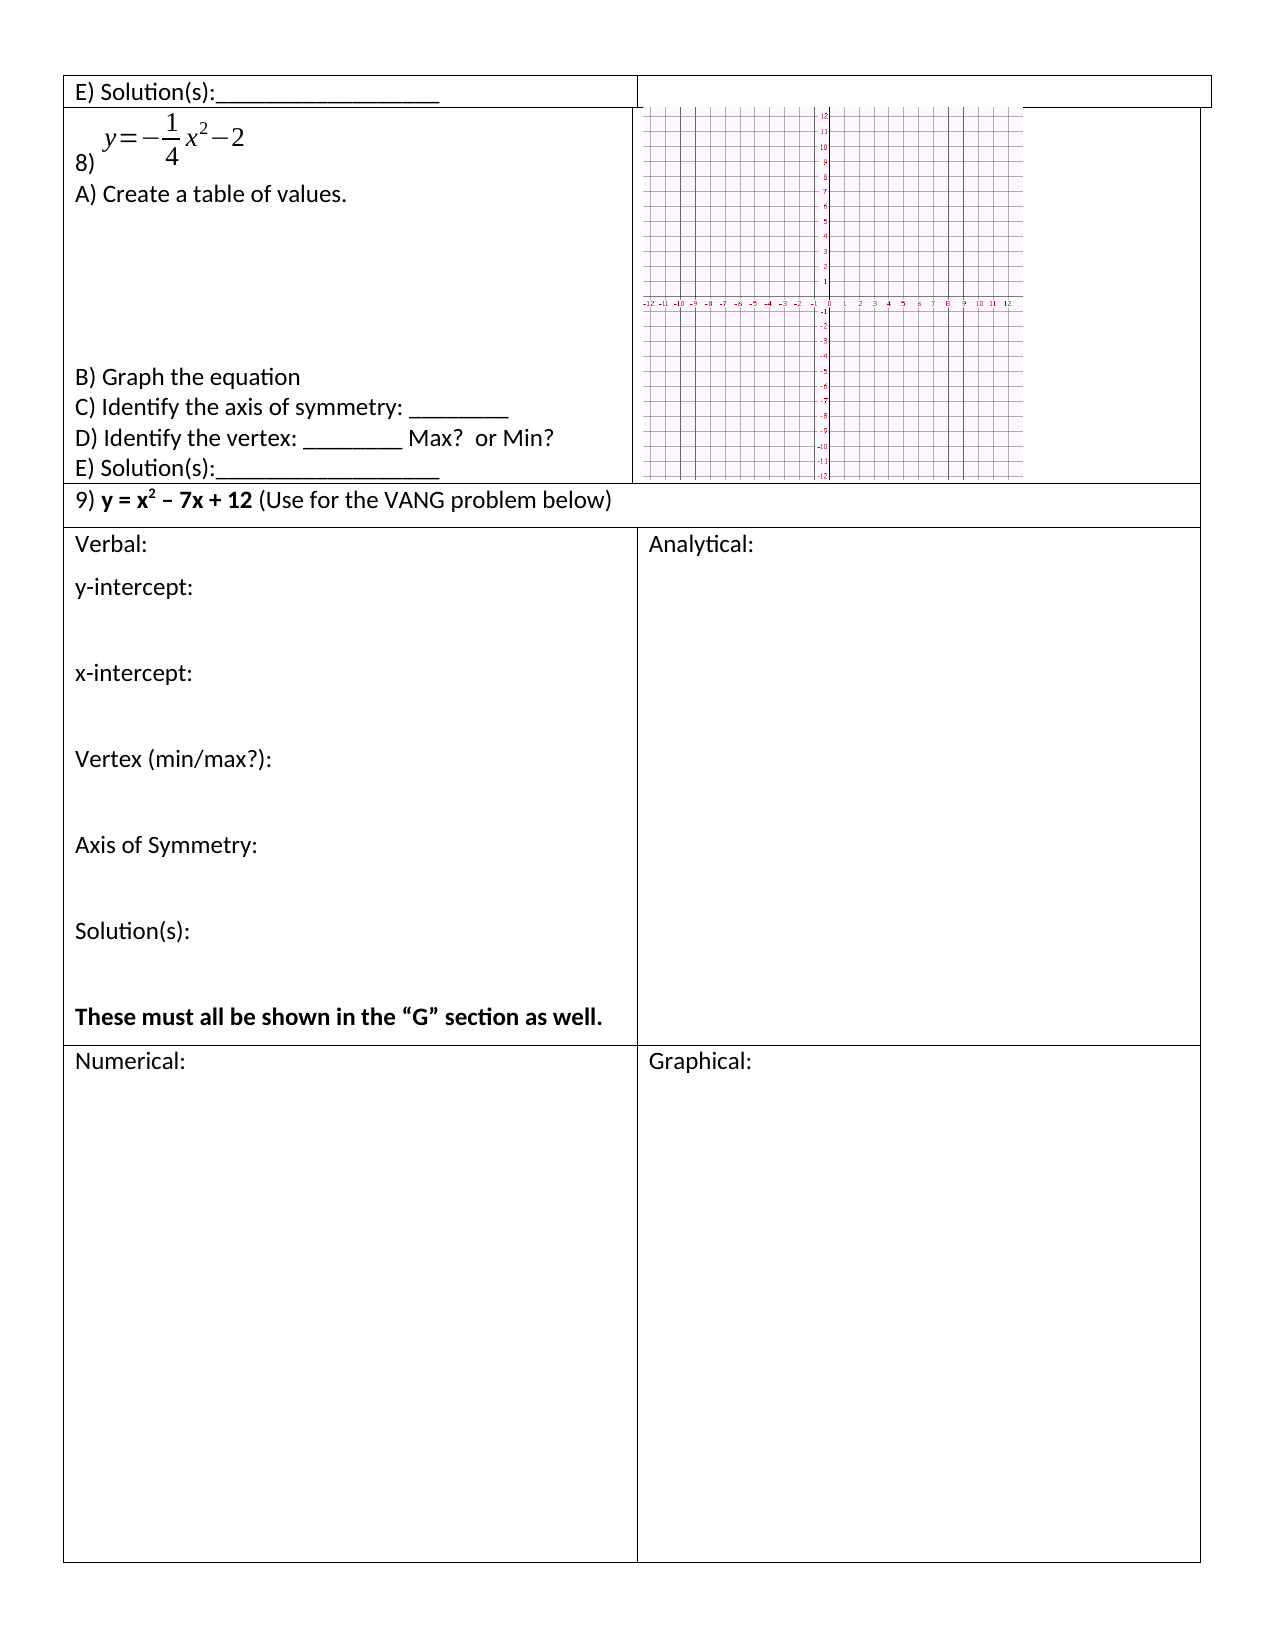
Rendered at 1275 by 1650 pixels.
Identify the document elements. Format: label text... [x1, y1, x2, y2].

table_cell 9) y = x2 – 7x + 12 (Use for the VANG problem below) [64, 484, 1200, 527]
picture [643, 107, 1023, 480]
table_cell [633, 108, 1200, 483]
table_cell Verbal: y-intercept: x-intercept: Vertex (min/max?): Axis of Symmetry: Solution(s): These must all be shown in the “G” section as well. [64, 528, 637, 1044]
table_cell Analytical: [638, 528, 1200, 1044]
table_cell Numerical: [64, 1046, 637, 1562]
table_cell [638, 76, 1211, 107]
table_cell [64, 76, 637, 107]
table_cell 8) A) Create a table of values. B) Graph the equation C) Identify the axis of symmetry: ________ D) Identify the vertex: ________ Max? or Min? E) Solution(s):__________________ [64, 108, 632, 483]
table_cell Graphical: [638, 1046, 1200, 1562]
